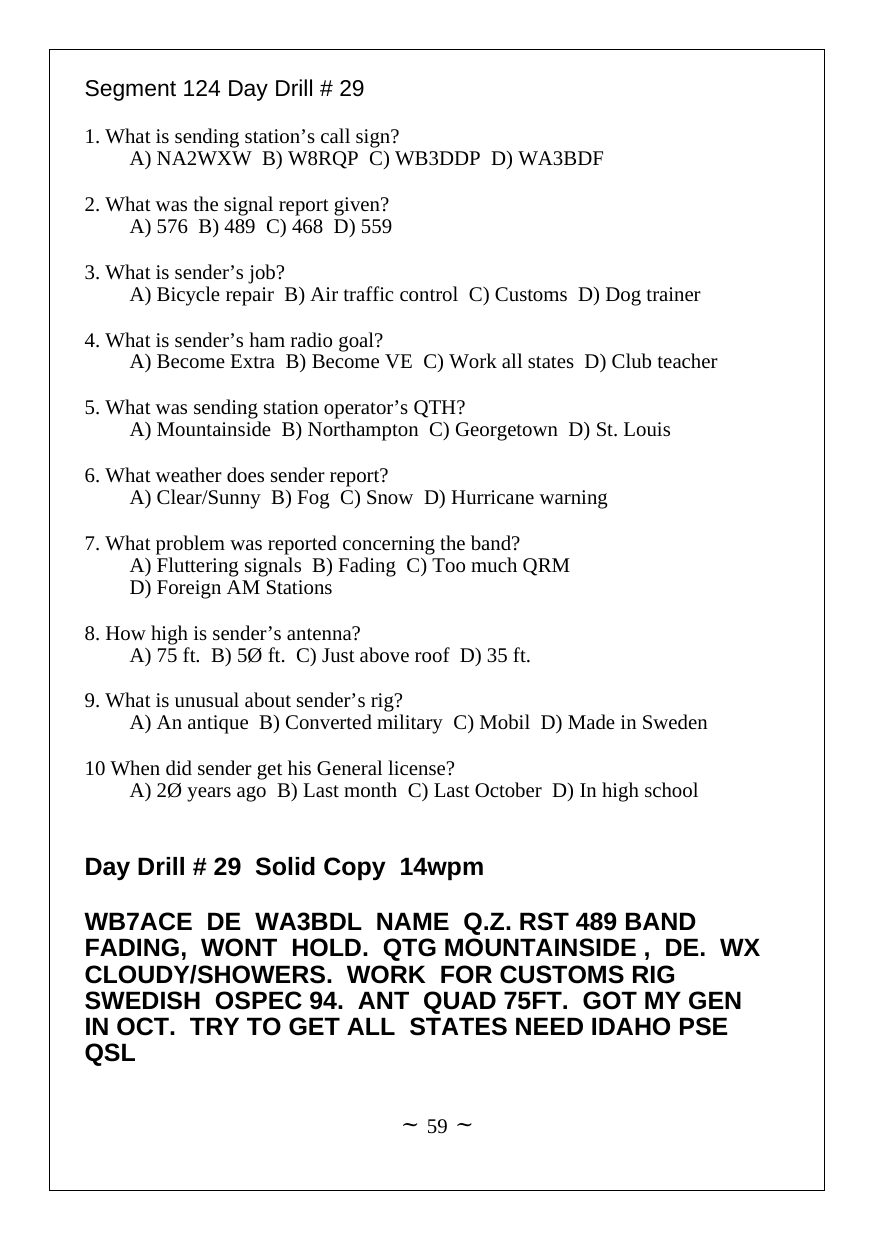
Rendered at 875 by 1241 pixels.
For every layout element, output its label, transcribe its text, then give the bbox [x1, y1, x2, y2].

text A) 576 B) 489 C) 468 D) 559 [84, 216, 801, 238]
text A) Fluttering signals B) Fading C) Too much QRM [84, 555, 801, 577]
text 2. What was the signal report given? [84, 194, 801, 216]
text 3. What is sender’s job? [84, 262, 801, 283]
text 9. What is unusual about sender’s rig? [84, 690, 801, 712]
text D) Foreign AM Stations [84, 577, 801, 598]
text 4. What is sender’s ham radio goal? [84, 329, 801, 351]
text 6. What weather does sender report? [84, 465, 801, 487]
text 1. What is sending station’s call sign? [84, 126, 801, 148]
text A) 2Ø years ago B) Last month C) Last October D) In high school [84, 780, 801, 802]
text 7. What problem was reported concerning the band? [84, 533, 801, 555]
text Day Drill # 29 Solid Copy 14wpm [84, 855, 762, 881]
text A) Become Extra B) Become VE C) Work all states D) Club teacher [84, 351, 801, 373]
text 8. How high is sender’s antenna? [84, 623, 801, 644]
text A) An antique B) Converted military C) Mobil D) Made in Sweden [84, 712, 801, 734]
text Segment 124 Day Drill # 29 [84, 75, 762, 101]
text A) Clear/Sunny B) Fog C) Snow D) Hurricane warning [84, 487, 801, 509]
text A) Mountainside B) Northampton C) Georgetown D) St. Louis [84, 419, 801, 441]
text A) 75 ft. B) 5Ø ft. C) Just above roof D) 35 ft. [84, 644, 801, 666]
text 5. What was sending station operator’s QTH? [84, 397, 801, 419]
text 10 When did sender get his General license? [84, 758, 801, 780]
text WB7ACE DE WA3BDL NAME Q.Z. RST 489 BAND FADING, WONT HOLD. QTG MOUNTAINSIDE , DE. WX CLOUDY/SHOWERS. WORK FOR CUSTOMS RIG SWEDISH OSPEC 94. ANT QUAD 75FT. GOT MY GEN IN OCT. TRY TO GET ALL STATES NEED IDAHO PSE QSL [84, 910, 762, 1067]
text A) NA2WXW B) W8RQP C) WB3DDP D) WA3BDF [84, 148, 801, 170]
text A) Bicycle repair B) Air traffic control C) Customs D) Dog trainer [84, 283, 801, 305]
